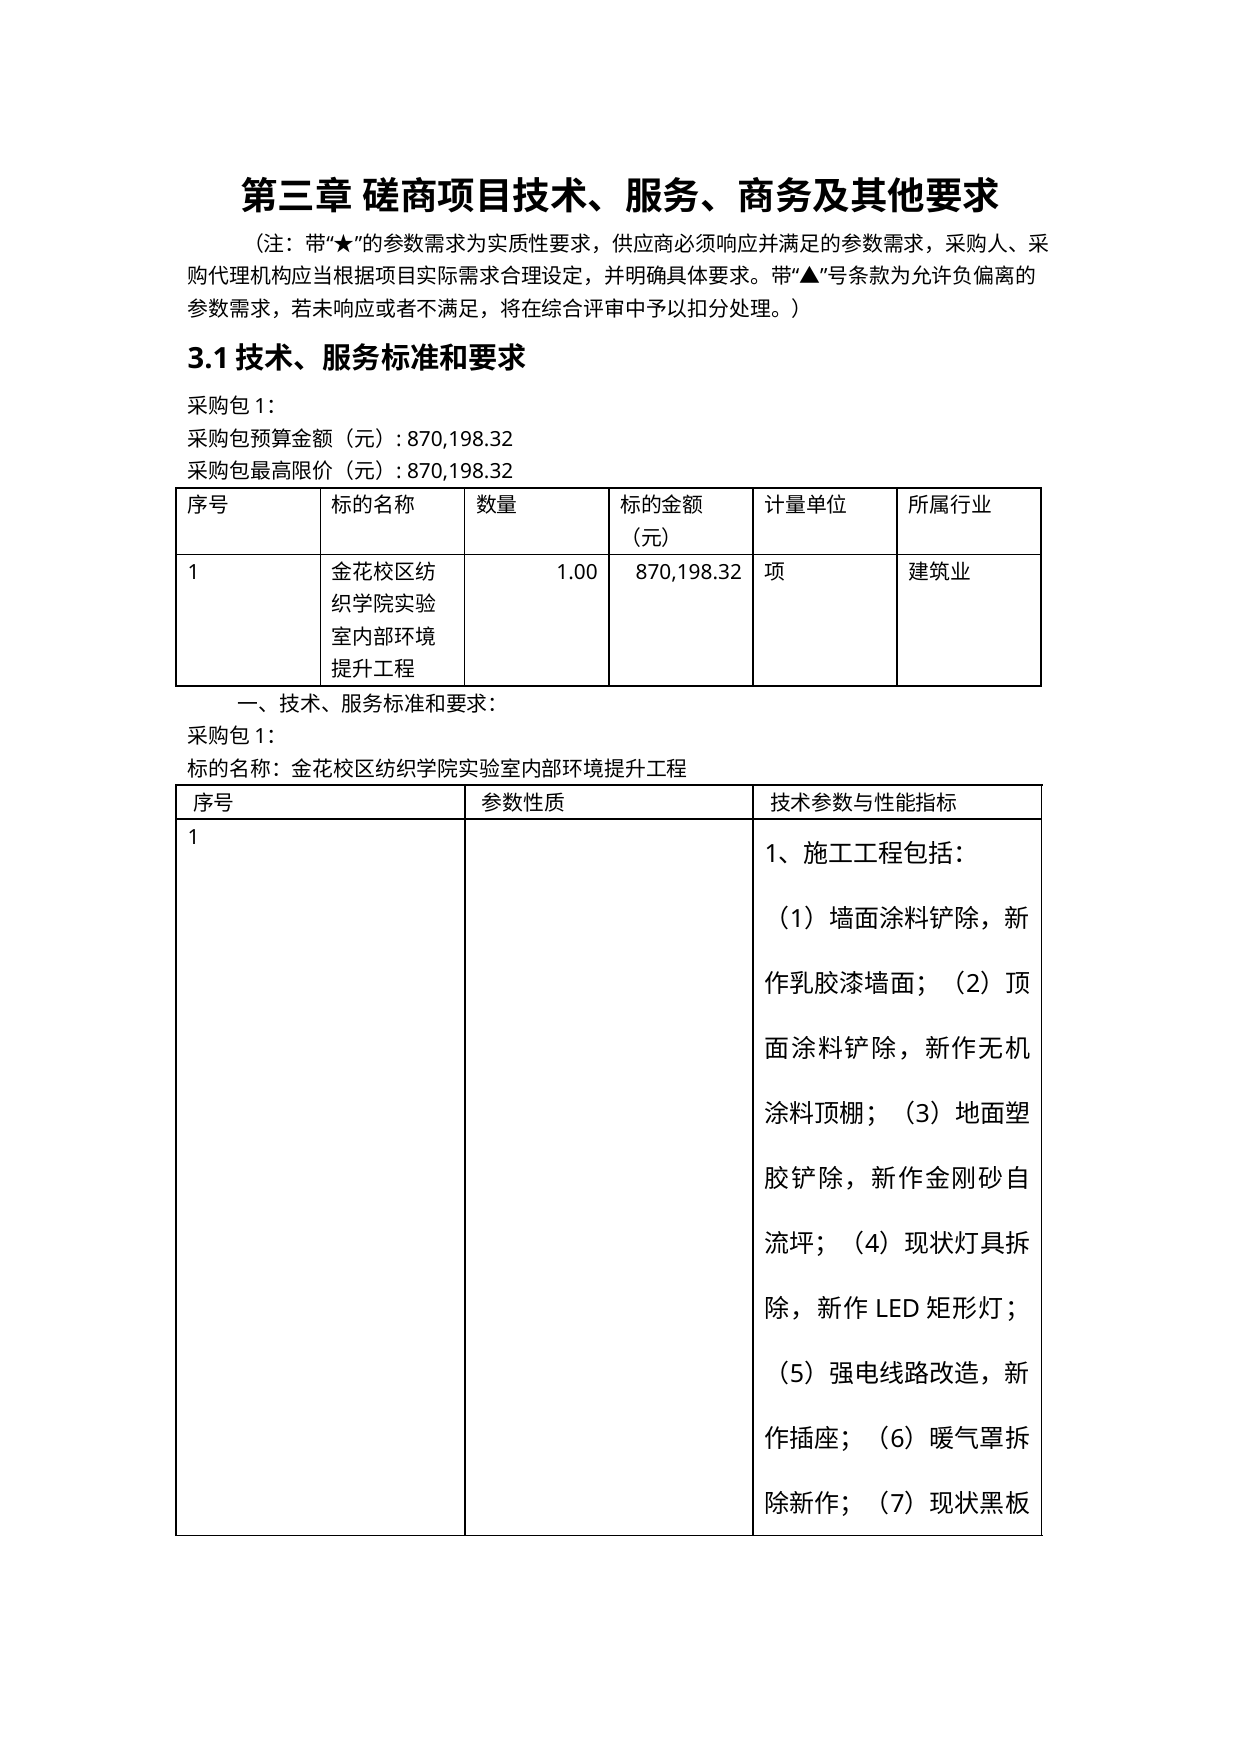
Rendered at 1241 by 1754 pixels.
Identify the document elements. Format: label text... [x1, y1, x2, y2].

table_header 所属行业 [898, 489, 1040, 553]
table_header 参数性质 [466, 786, 752, 818]
text （注：带“★”的参数需求为实质性要求，供应商必须响应并满足的参数需求，采购人、采购代理机构应当根据项目实际需求合理设定，并明确具体要求。带“▲”号条款为允许负偏离的参数需求，若未响应或者不满足，将在综合评审中予以扣分处理。） [187, 227, 1053, 324]
text 采购包1： [187, 389, 1053, 422]
table_header 序号 [177, 489, 320, 553]
text 采购包最高限价（元）: 870,198.32 [187, 454, 1053, 487]
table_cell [754, 820, 1041, 1535]
table_cell 1 [177, 555, 320, 685]
table_header 标的名称 [321, 489, 464, 553]
table_cell 建筑业 [898, 555, 1040, 685]
text 3.1技术、服务标准和要求 [187, 324, 1053, 389]
text 第三章 磋商项目技术、服务、商务及其他要求 [187, 162, 1053, 227]
table_cell 1.00 [465, 555, 608, 685]
table_header 技术参数与性能指标 [754, 786, 1041, 818]
text 一、技术、服务标准和要求： [187, 687, 1053, 719]
table_cell 金花校区纺织学院实验室内部环境提升工程 [321, 555, 464, 685]
text 采购包1： [187, 719, 1053, 752]
text 采购包预算金额（元）: 870,198.32 [187, 422, 1053, 454]
table_cell 项 [754, 555, 896, 685]
table_cell 1 [177, 820, 464, 1535]
table_header 标的金额 （元） [610, 489, 752, 553]
table_header 数量 [465, 489, 608, 553]
table_cell 870,198.32 [610, 555, 752, 685]
table_cell [466, 820, 752, 1535]
text 标的名称：金花校区纺织学院实验室内部环境提升工程 [187, 752, 1053, 784]
table_header 计量单位 [754, 489, 896, 553]
table_header 序号 [177, 786, 464, 818]
